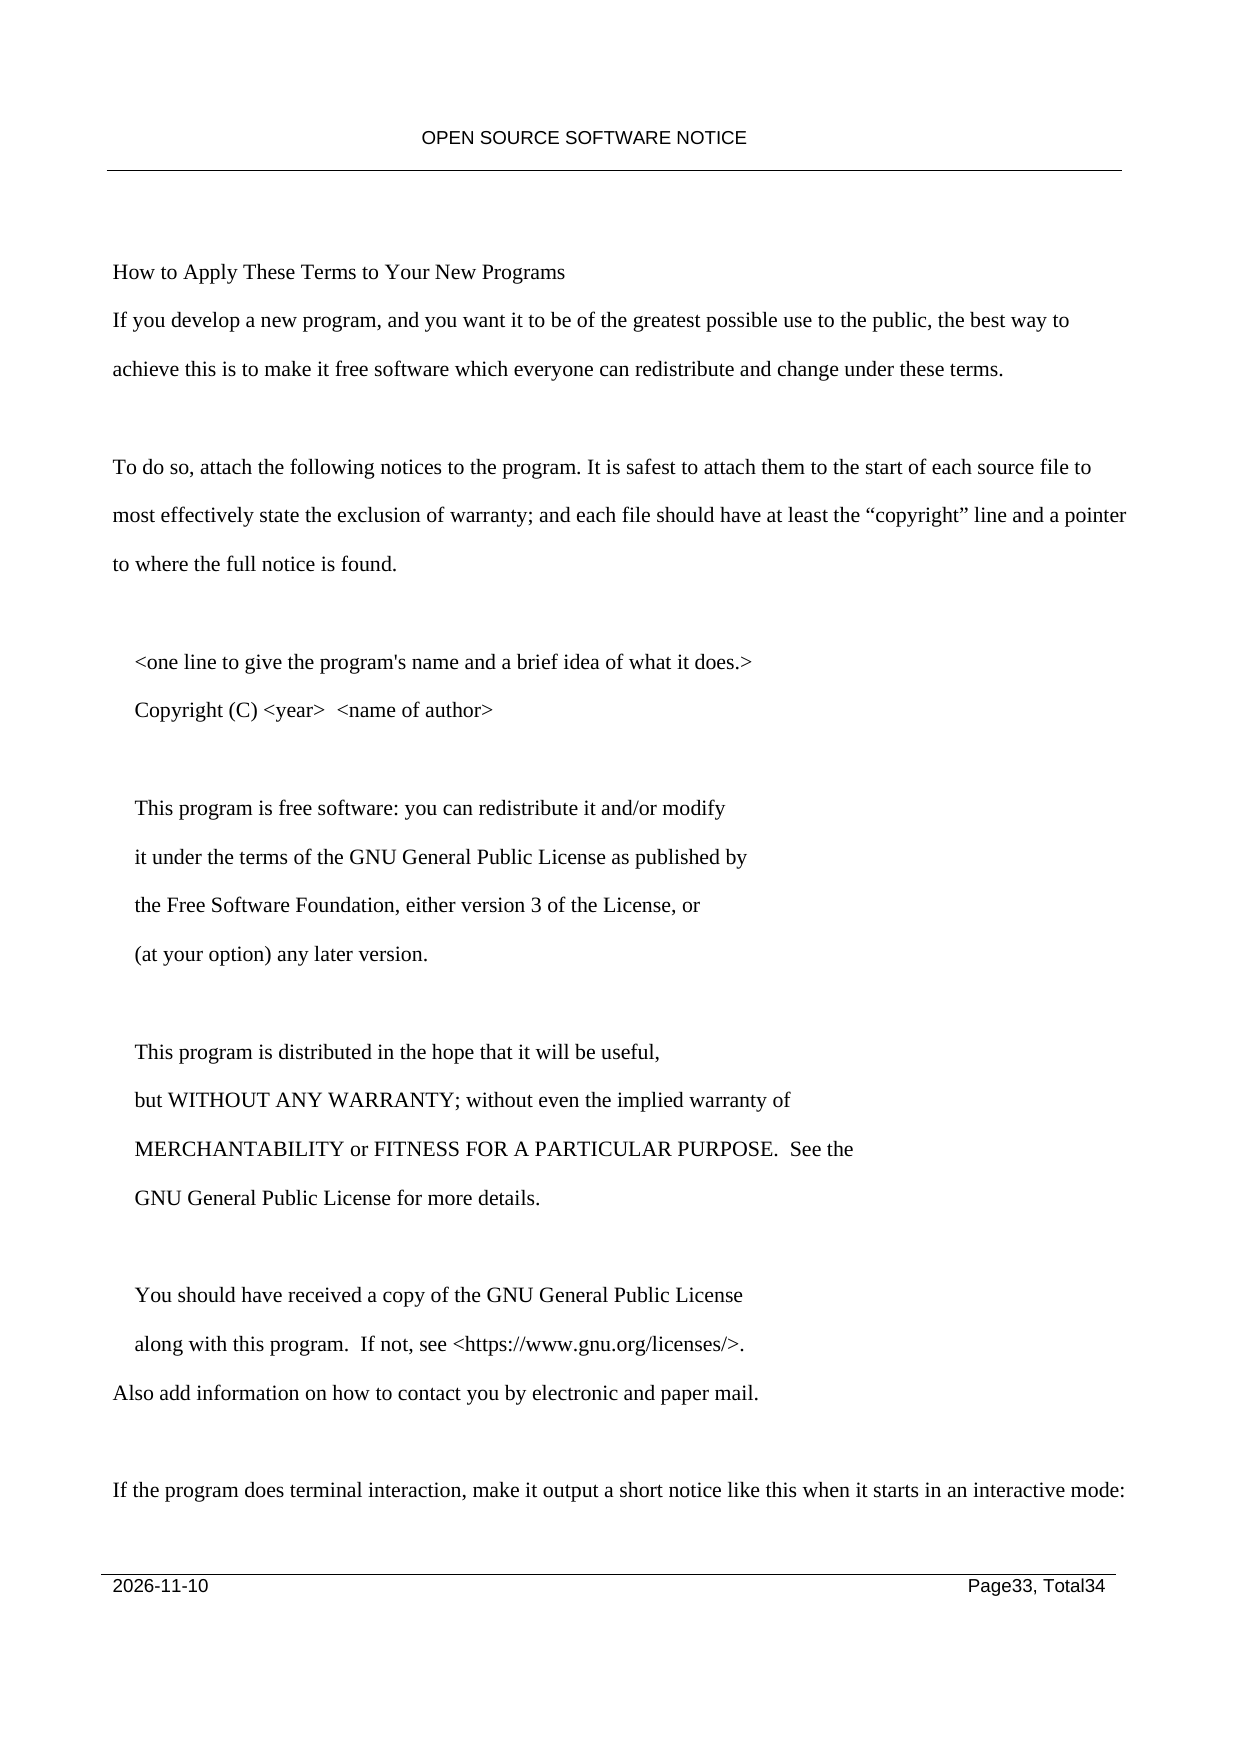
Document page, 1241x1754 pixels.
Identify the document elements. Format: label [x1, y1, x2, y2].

text [112, 206, 1128, 1506]
